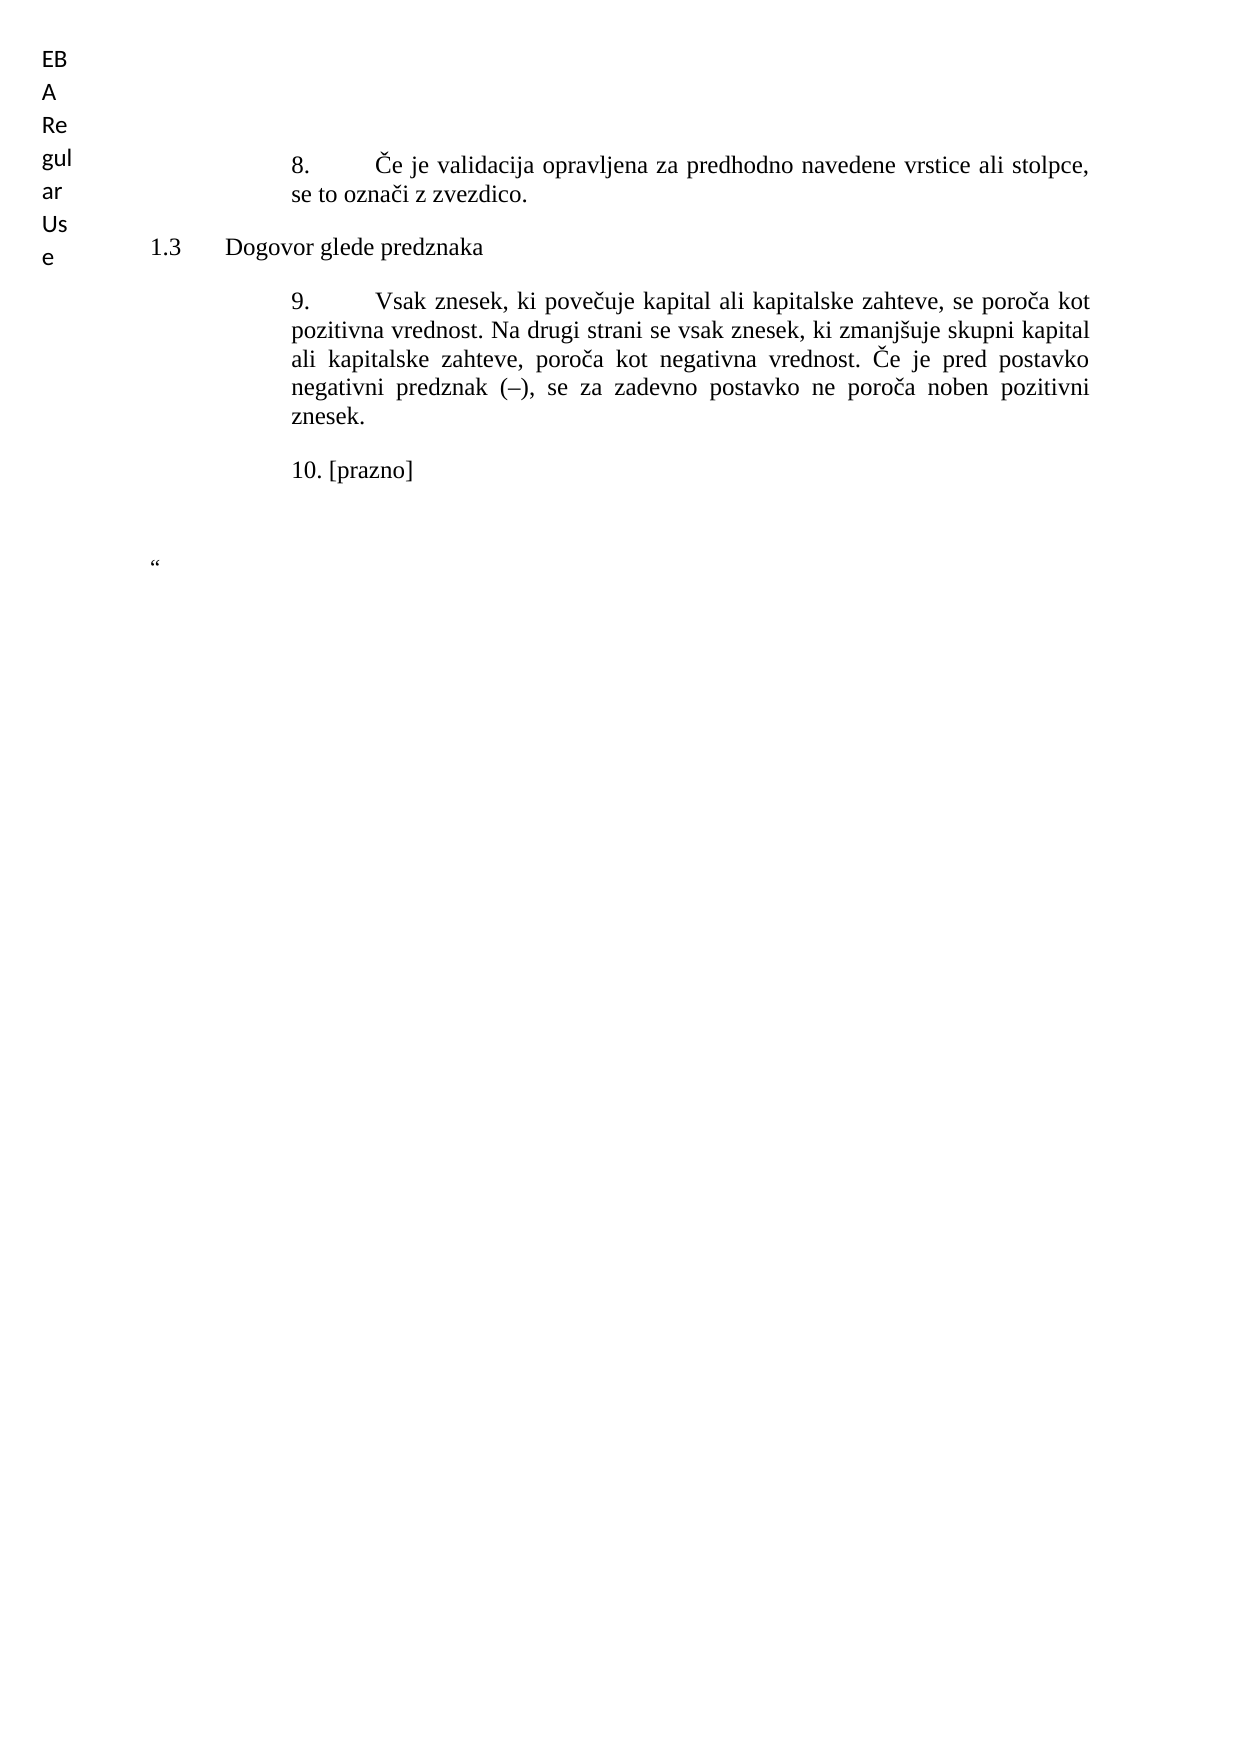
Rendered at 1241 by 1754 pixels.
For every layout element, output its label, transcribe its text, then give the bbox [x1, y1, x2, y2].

list 8. Če je validacija opravljena za predhodno navedene vrstice ali stolpce, se to označi z zvezdico. [291, 150, 1090, 207]
text “ [150, 554, 1090, 580]
list 9. Vsak znesek, ki povečuje kapital ali kapitalske zahteve, se poroča kot pozitivna vrednost. Na drugi strani se vsak znesek, ki zmanjšuje skupni kapital ali kapitalske zahteve, poroča kot negativna vrednost. Če je pred postavko negativni predznak (–), se za zadevno postavko ne poroča noben pozitivni znesek. [291, 286, 1090, 430]
list 10. [prazno] [291, 455, 1090, 484]
list 1.3 Dogovor glede predznaka [150, 232, 1090, 261]
